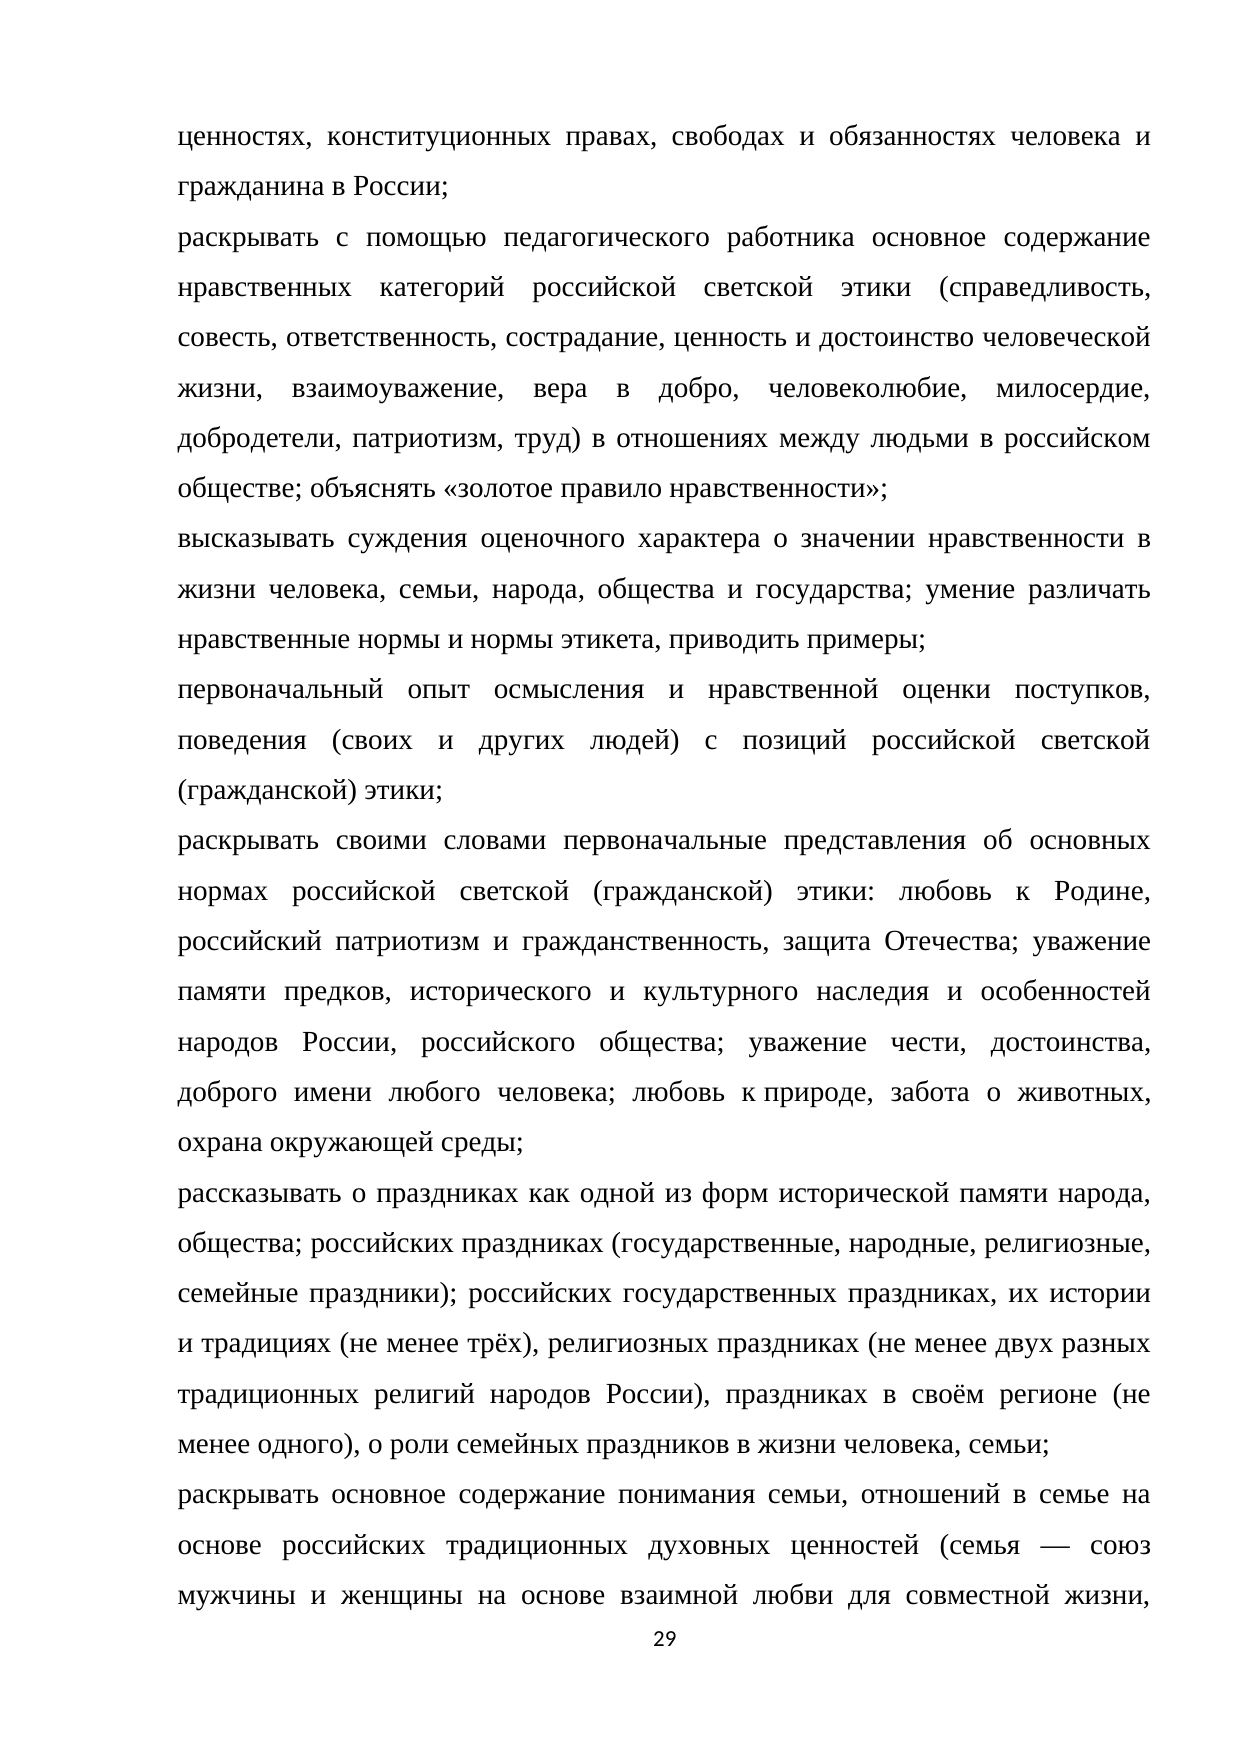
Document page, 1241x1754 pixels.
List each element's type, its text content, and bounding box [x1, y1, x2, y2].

text высказывать суждения оценочного характера о значении нравственности в жизни человека, семьи, народа, общества и государства; умение различать нравственные нормы и нормы этикета, приводить примеры; [177, 521, 1152, 655]
text раскрывать с помощью педагогического работника основное содержание нравственных категорий российской светской этики (справедливость, совесть, ответственность, сострадание, ценность и достоинство человеческой жизни, взаимоуважение, вера в добро, человеколюбие, милосердие, добродетели, патриотизм, труд) в отношениях между людьми в российском обществе; объяснять «золотое правило нравственности»; [177, 219, 1152, 504]
text рассказывать о праздниках как одной из форм исторической памяти народа, общества; российских праздниках (государственные, народные, религиозные, семейные праздники); российских государственных праздниках, их истории и традициях (не менее трёх), религиозных праздниках (не менее двух разных традиционных религий народов России), праздниках в своём регионе (не менее одного), о роли семейных праздников в жизни человека, семьи; [177, 1175, 1152, 1460]
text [177, 1477, 1152, 1611]
text первоначальный опыт осмысления и нравственной оценки поступков, поведения (своих и других людей) с позиций российской светской (гражданской) этики; [177, 672, 1152, 806]
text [177, 118, 1152, 202]
text раскрывать своими словами первоначальные представления об основных нормах российской светской (гражданской) этики: любовь к Родине, российский патриотизм и гражданственность, защита Отечества; уважение памяти предков, исторического и культурного наследия и особенностей народов России, российского общества; уважение чести, достоинства, доброго имени любого человека; любовь к природе, забота о животных, охрана окружающей среды; [177, 822, 1152, 1158]
